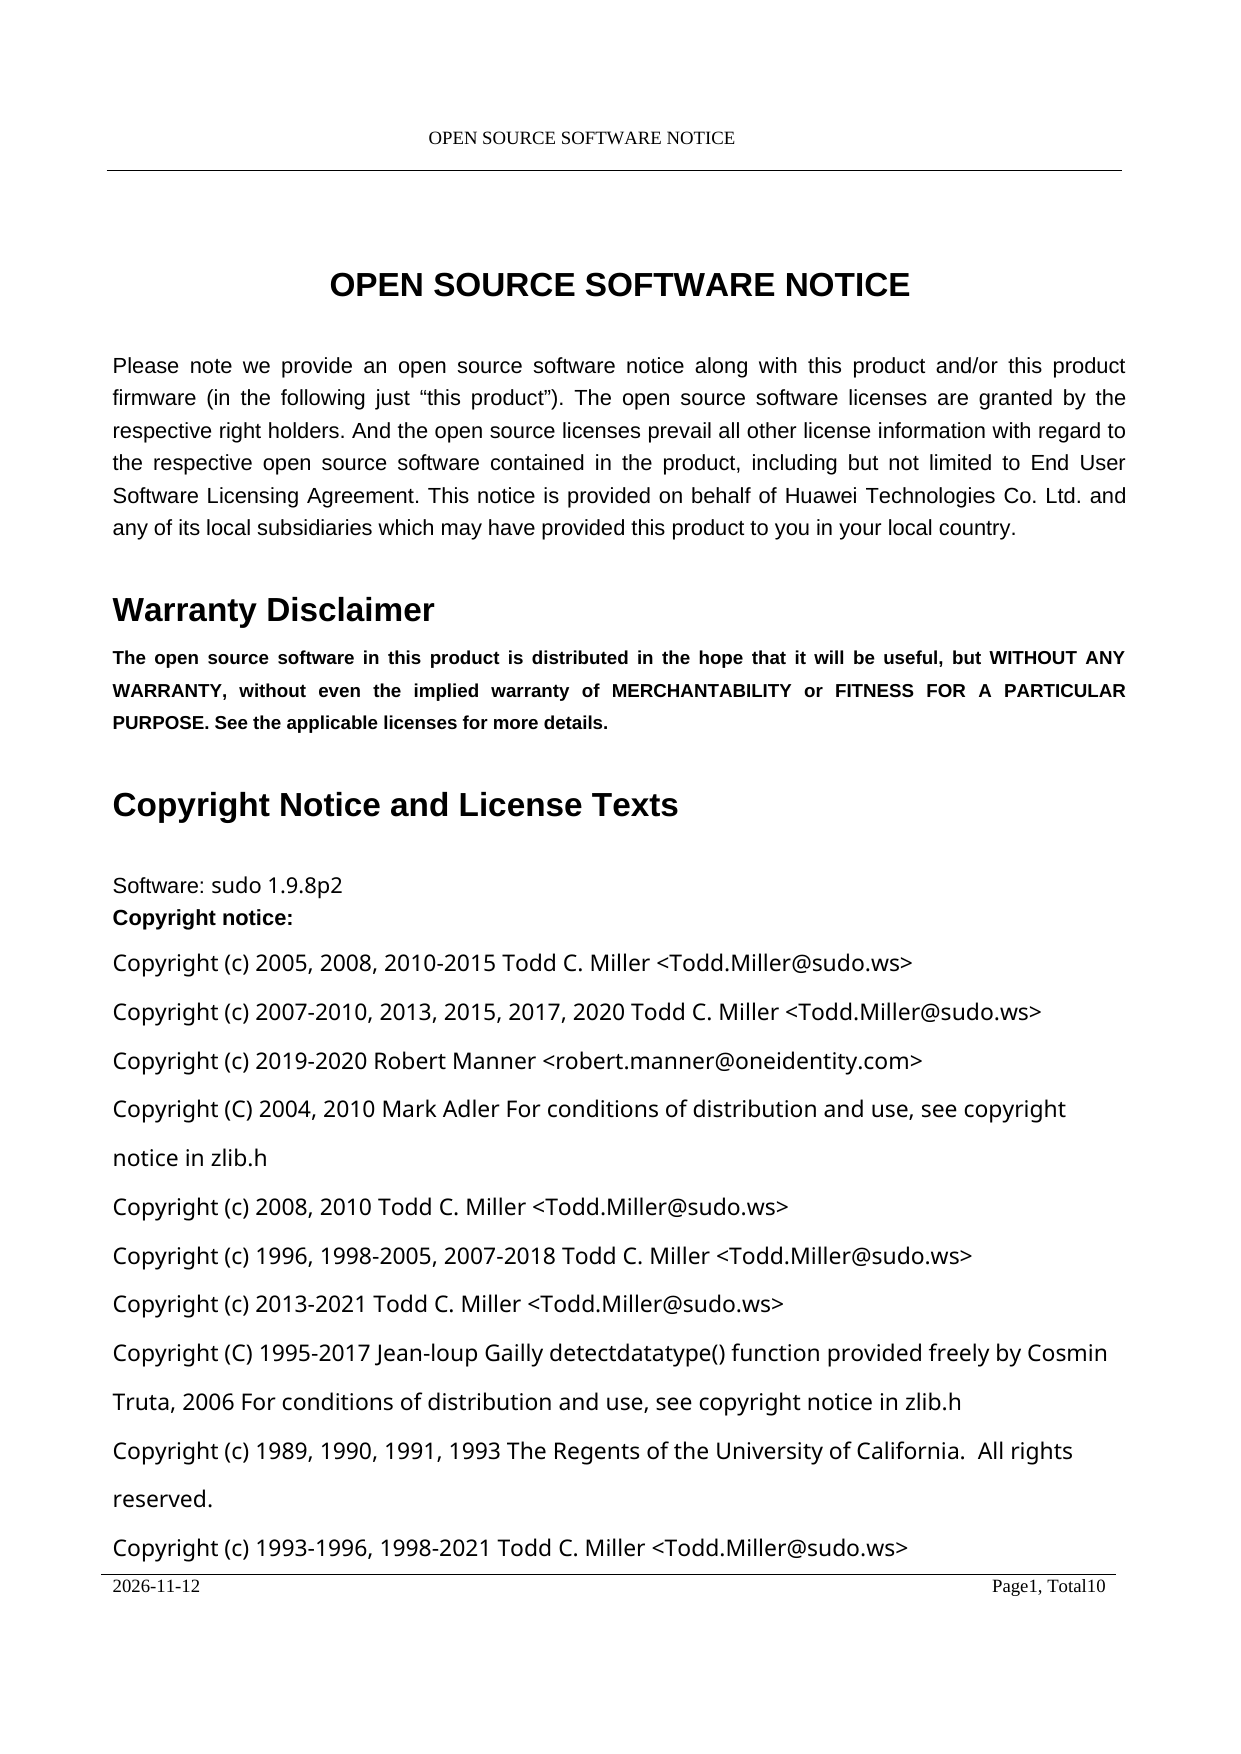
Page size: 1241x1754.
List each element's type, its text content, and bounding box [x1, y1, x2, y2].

text OPEN SOURCE SOFTWARE NOTICE [112, 251, 1128, 316]
text Software: sudo 1.9.8p2 [112, 869, 1128, 901]
text Warranty Disclaimer [112, 576, 1128, 641]
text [112, 947, 1128, 1564]
text Copyright notice: [112, 901, 1128, 934]
text Copyright Notice and License Texts [112, 771, 1128, 836]
text Please note we provide an open source software notice along with this product and/or this product firmware (in the following just “this product”). The open source software licenses are granted by the respective right holders. And the open source licenses prevail all other license information with regard to the respective open source software contained in the product, including but not limited to End User Software Licensing Agreement. This notice is provided on behalf of Huawei Technologies Co. Ltd. and any of its local subsidiaries which may have provided this product to you in your local country. [112, 349, 1128, 544]
text The open source software in this product is distributed in the hope that it will be useful, but WITHOUT ANY WARRANTY, without even the implied warranty of MERCHANTABILITY or FITNESS FOR A PARTICULAR PURPOSE. See the applicable licenses for more details. [112, 641, 1128, 739]
